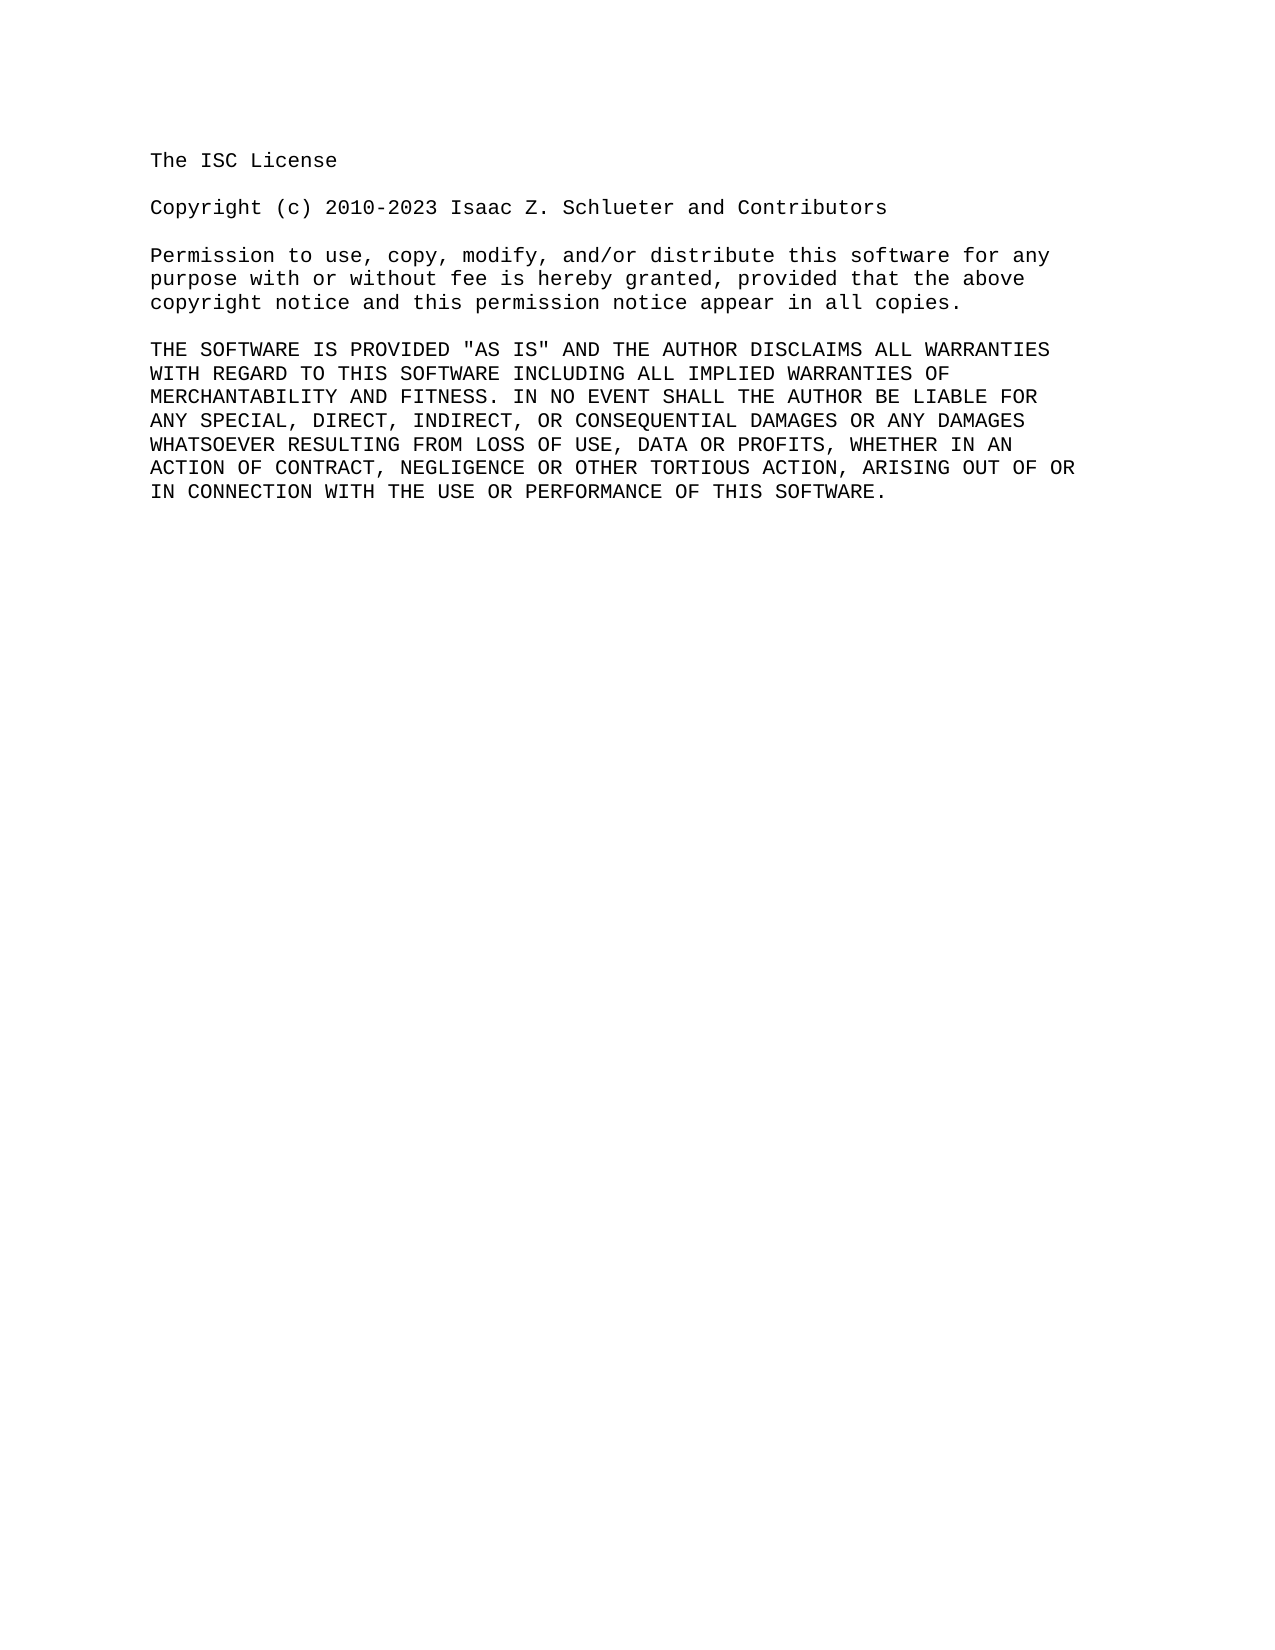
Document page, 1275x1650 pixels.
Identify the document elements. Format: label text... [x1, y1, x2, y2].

text Copyright (c) 2010-2023 Isaac Z. Schlueter and Contributors [150, 197, 1125, 221]
text THE SOFTWARE IS PROVIDED "AS IS" AND THE AUTHOR DISCLAIMS ALL WARRANTIES [150, 339, 1125, 363]
text MERCHANTABILITY AND FITNESS. IN NO EVENT SHALL THE AUTHOR BE LIABLE FOR [150, 386, 1125, 410]
text ANY SPECIAL, DIRECT, INDIRECT, OR CONSEQUENTIAL DAMAGES OR ANY DAMAGES [150, 410, 1125, 434]
text ACTION OF CONTRACT, NEGLIGENCE OR OTHER TORTIOUS ACTION, ARISING OUT OF OR [150, 457, 1125, 481]
text WHATSOEVER RESULTING FROM LOSS OF USE, DATA OR PROFITS, WHETHER IN AN [150, 434, 1125, 457]
text Permission to use, copy, modify, and/or distribute this software for any [150, 244, 1125, 268]
text purpose with or without fee is hereby granted, provided that the above [150, 268, 1125, 292]
text IN CONNECTION WITH THE USE OR PERFORMANCE OF THIS SOFTWARE. [150, 481, 1125, 505]
text The ISC License [150, 150, 1125, 174]
text WITH REGARD TO THIS SOFTWARE INCLUDING ALL IMPLIED WARRANTIES OF [150, 363, 1125, 386]
text copyright notice and this permission notice appear in all copies. [150, 292, 1125, 316]
